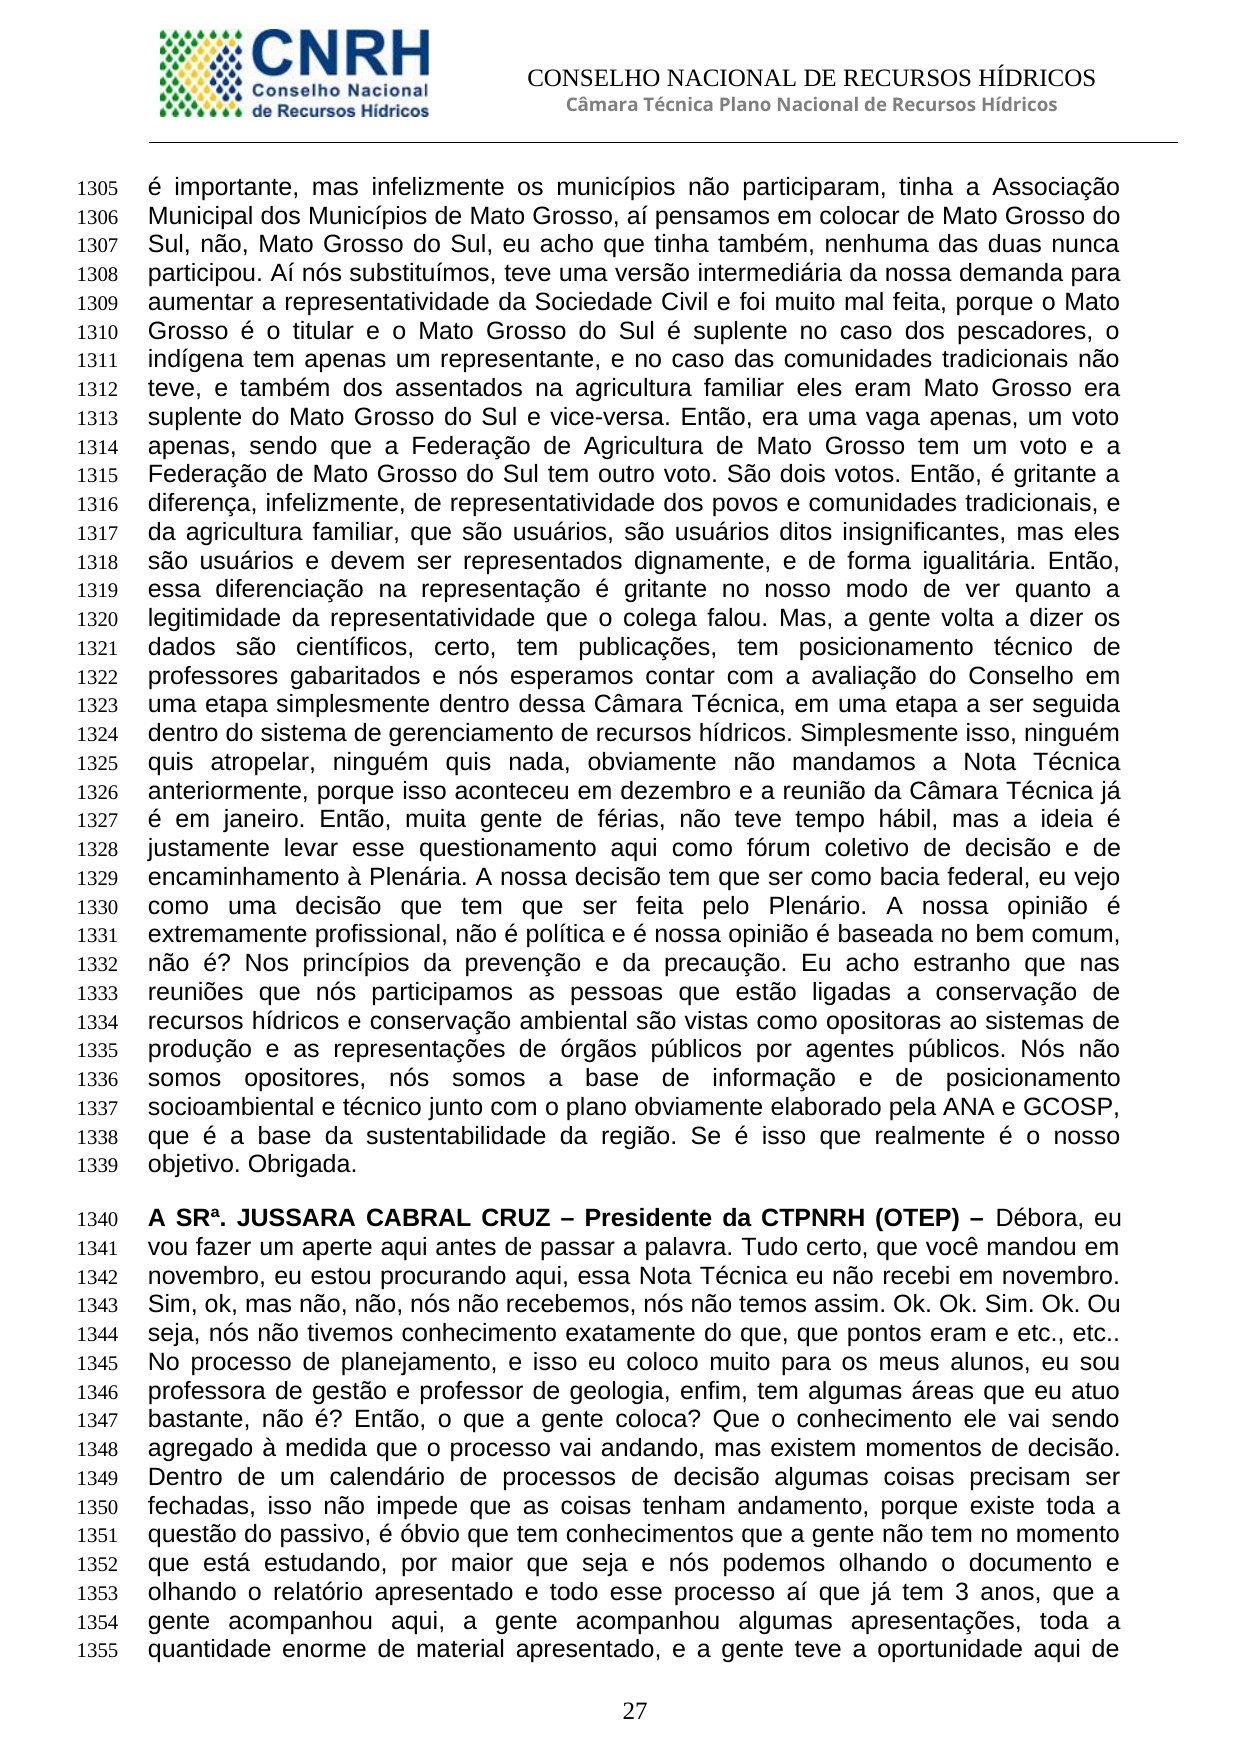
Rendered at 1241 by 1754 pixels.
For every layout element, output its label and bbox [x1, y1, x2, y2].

text [148, 1203, 1122, 1663]
picture [159, 29, 429, 117]
text [148, 172, 1122, 1178]
